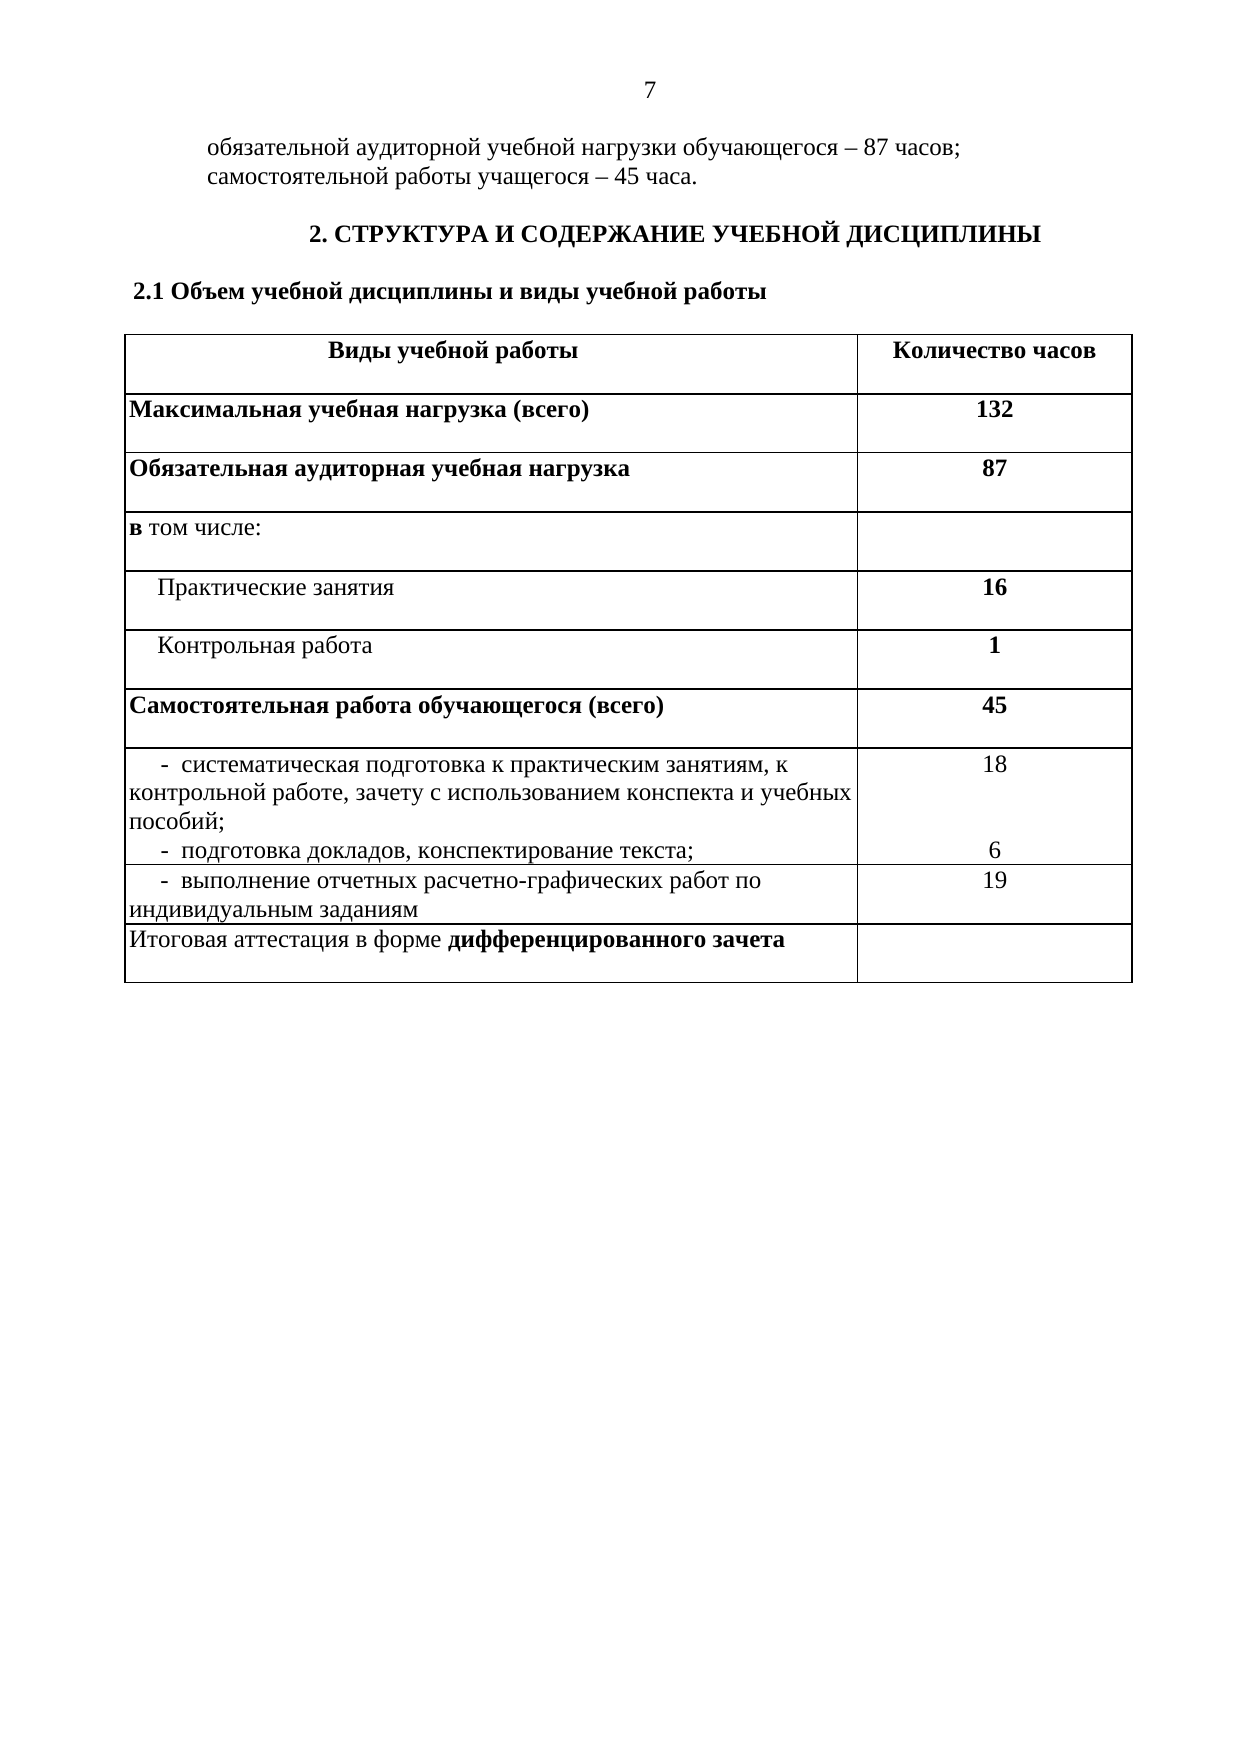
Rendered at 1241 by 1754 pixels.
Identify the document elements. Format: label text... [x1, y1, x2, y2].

table_cell [858, 925, 1131, 982]
table_cell Практические занятия [126, 572, 857, 629]
text 2.1 Объем учебной дисциплины и виды учебной работы [133, 276, 1166, 305]
table_cell Итоговая аттестация в форме дифференцированного зачета [126, 925, 857, 982]
table_cell - систематическая подготовка к практическим занятиям, к контрольной работе, зачету с использованием конспекта и учебных пособий; - подготовка докладов, конспектирование текста; [126, 749, 857, 864]
table_cell Самостоятельная работа обучающегося (всего) [126, 690, 857, 747]
table_cell Контрольная работа [126, 631, 857, 688]
table_header Количество часов [858, 335, 1131, 393]
table_cell [858, 513, 1131, 570]
table_header Виды учебной работы [126, 335, 857, 393]
table_cell 16 [858, 572, 1131, 629]
table_cell 132 [858, 395, 1131, 452]
table_cell 1 [858, 631, 1131, 688]
text 2. СТРУКТУРА И СОДЕРЖАНИЕ УЧЕБНОЙ ДИСЦИПЛИНЫ [184, 219, 1166, 247]
table_cell 18 6 [858, 749, 1131, 864]
table_cell в том числе: [126, 513, 857, 570]
table_cell 87 [858, 453, 1131, 511]
text обязательной аудиторной учебной нагрузки обучающегося – 87 часов; [207, 132, 1166, 161]
table_cell - выполнение отчетных расчетно-графических работ по индивидуальным заданиям [126, 865, 857, 923]
table_cell Максимальная учебная нагрузка (всего) [126, 395, 857, 452]
table_cell 19 [858, 865, 1131, 923]
table_cell 45 [858, 690, 1131, 747]
text самостоятельной работы учащегося – 45 часа. [207, 161, 1166, 190]
table_cell Обязательная аудиторная учебная нагрузка [126, 453, 857, 511]
